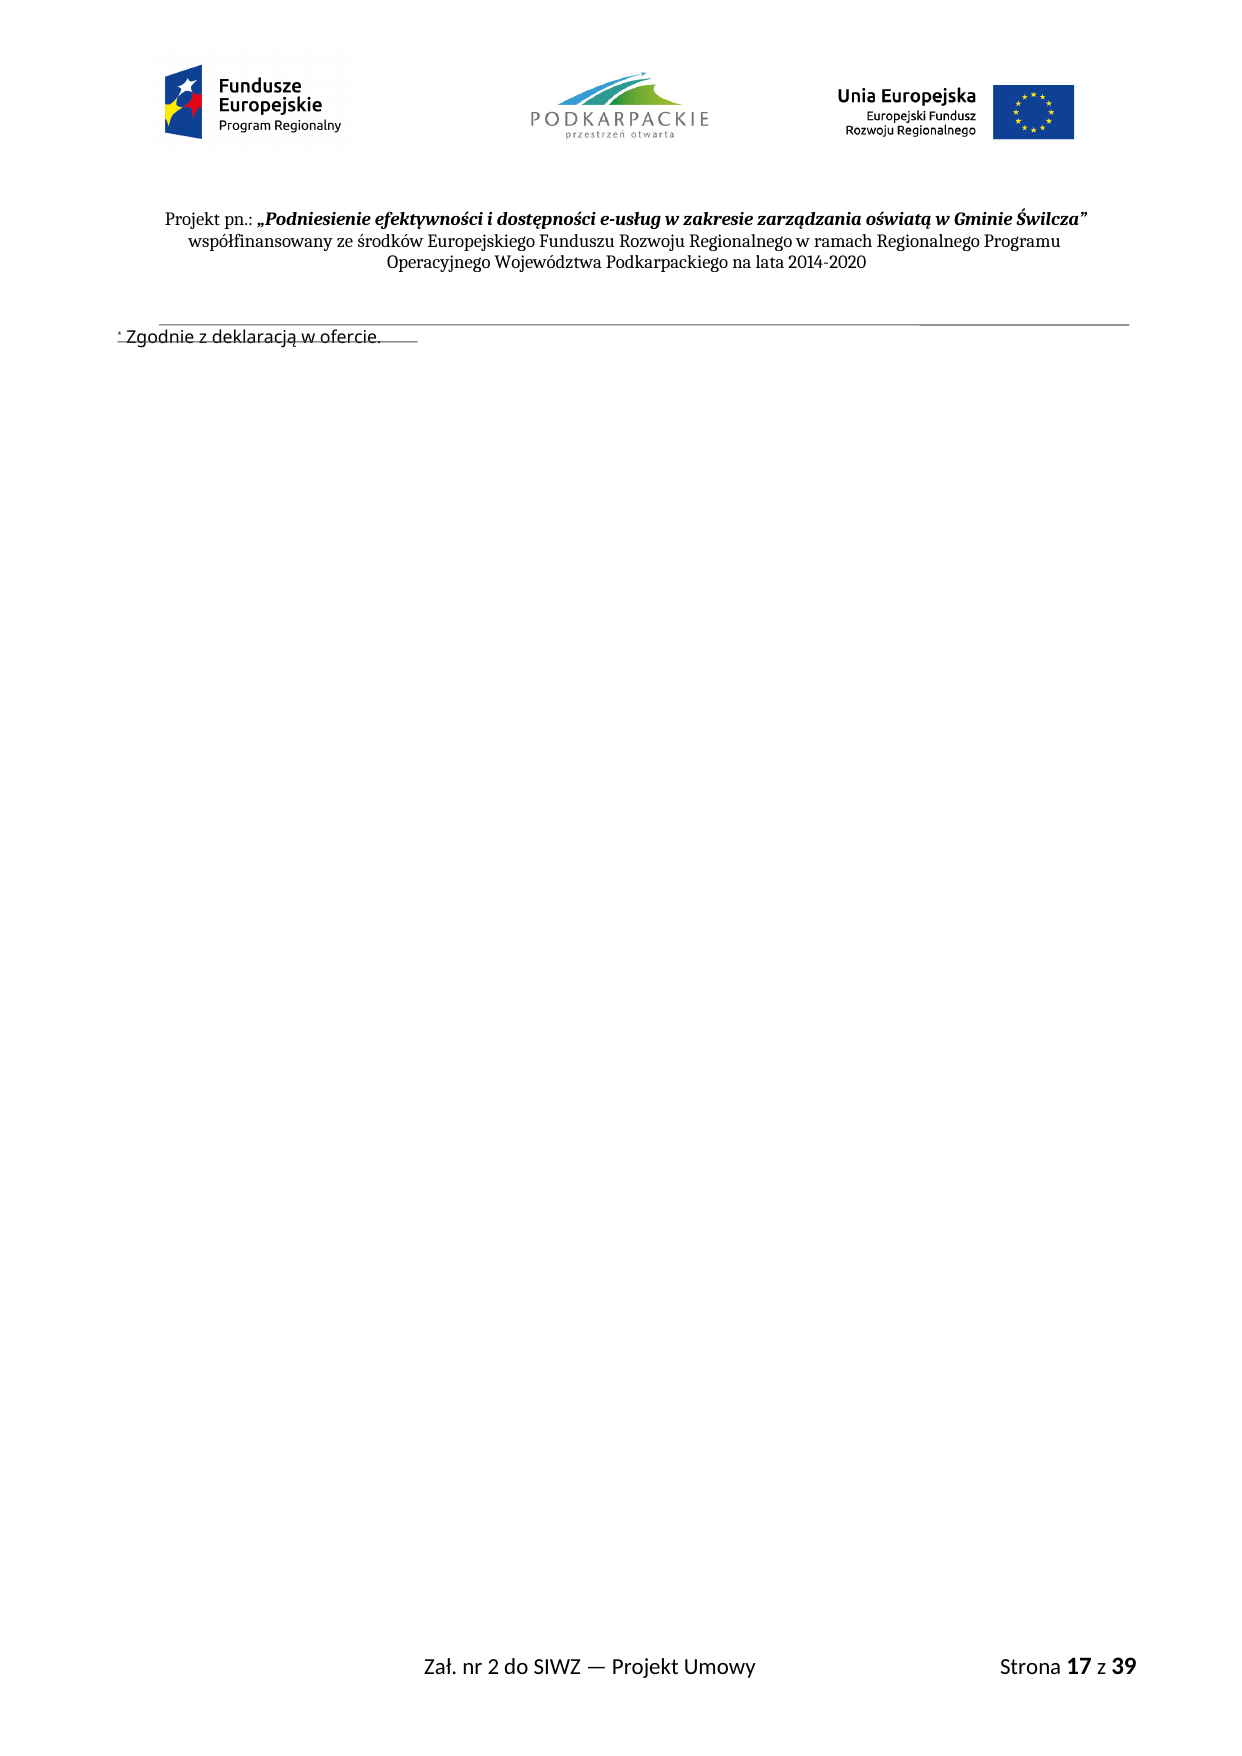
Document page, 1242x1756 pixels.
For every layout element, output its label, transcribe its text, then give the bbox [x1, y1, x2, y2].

picture [820, 66, 1093, 157]
picture [147, 46, 359, 157]
picture [507, 48, 732, 163]
text * Zgodnie z deklaracją w ofercie. [117, 324, 1136, 348]
